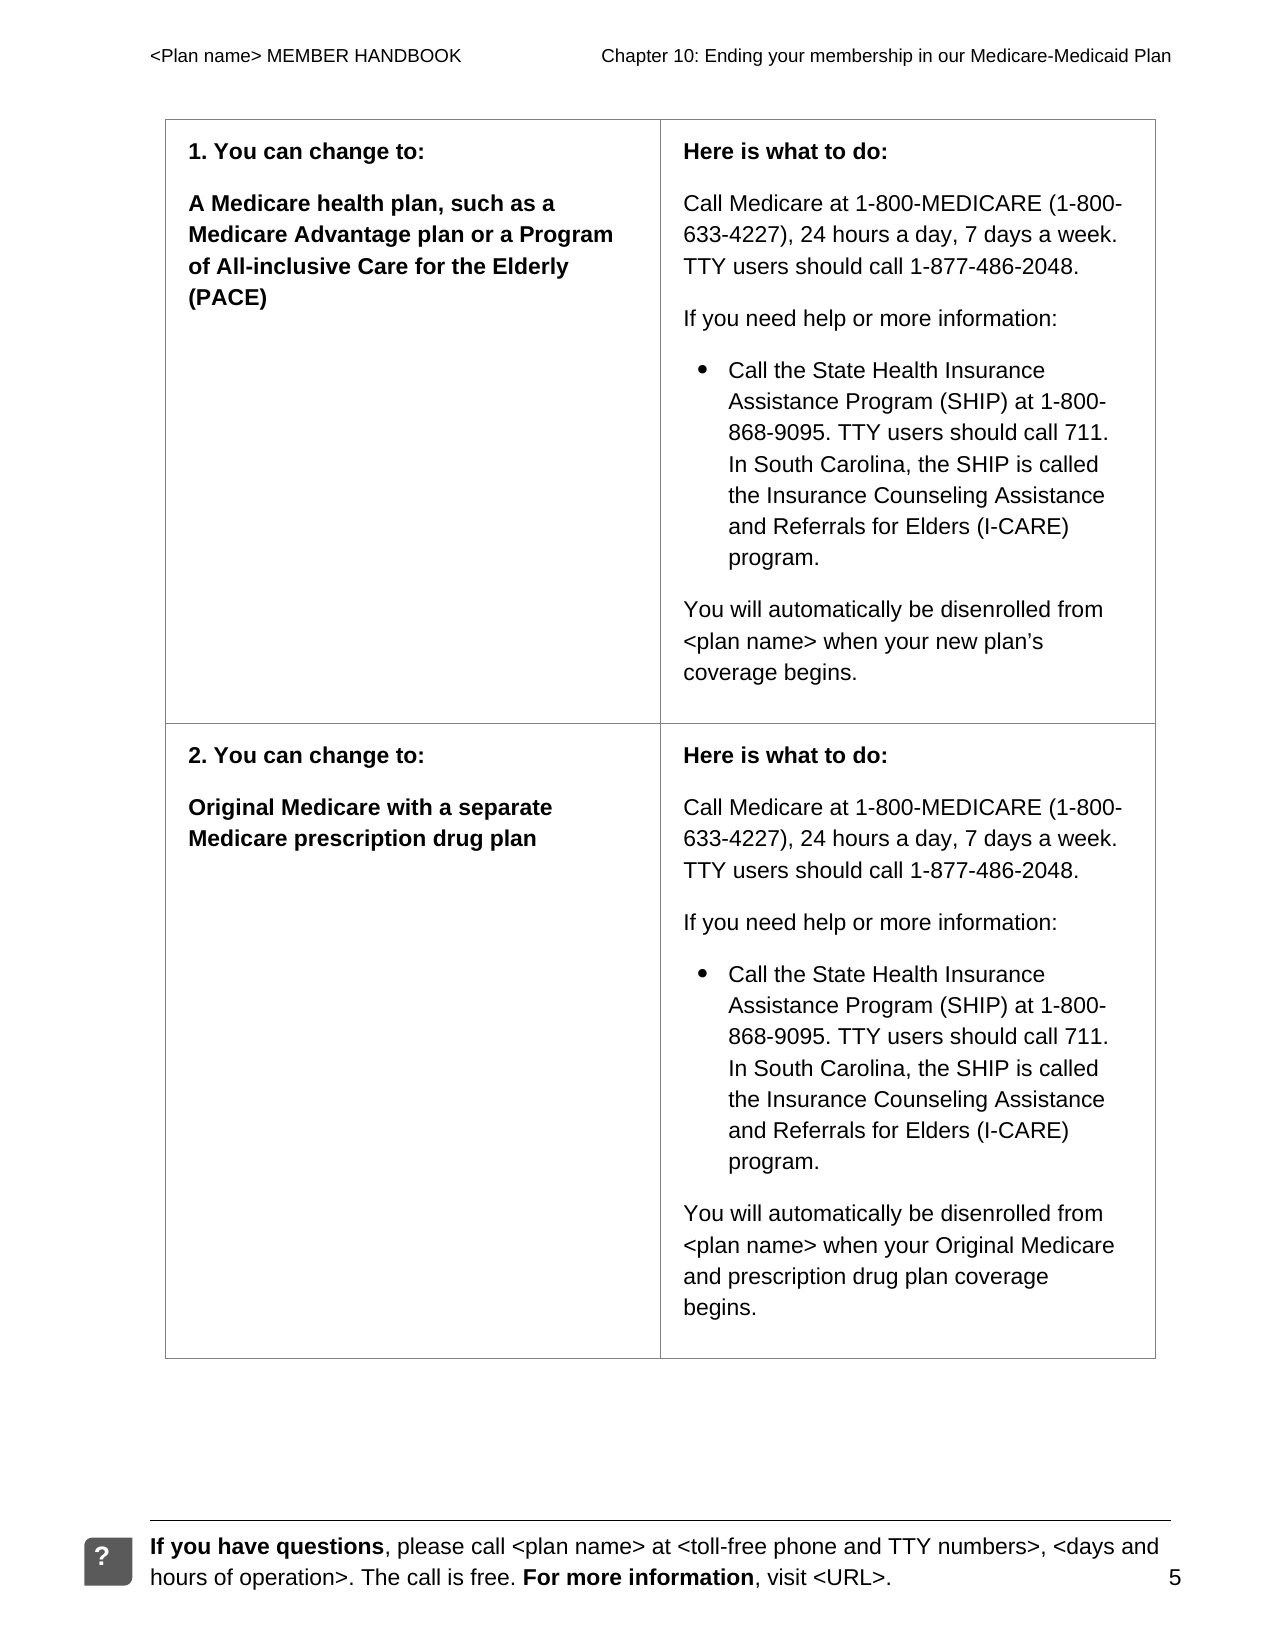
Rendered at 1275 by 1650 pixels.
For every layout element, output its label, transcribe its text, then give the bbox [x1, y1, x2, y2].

table_cell Here is what to do: Call Medicare at 1-800-MEDICARE (1-800-633-4227), 24 hours a day, 7 days a week. TTY users should call 1-877-486-2048. If you need help or more information: Call the State Health Insurance Assistance Program (SHIP) at 1-800-868-9095. TTY users should call 711. In South Carolina, the SHIP is called the Insurance Counseling Assistance and Referrals for Elders (I-CARE) program. You will automatically be disenrolled from <plan name> when your Original Medicare and prescription drug plan coverage begins. [661, 724, 1155, 1358]
table_cell 2. You can change to: Original Medicare with a separate Medicare prescription drug plan [166, 724, 660, 1358]
table_header 1. You can change to: A Medicare health plan, such as a Medicare Advantage plan or a Program of All-inclusive Care for the Elderly (PACE) [166, 120, 660, 722]
table_header Here is what to do: Call Medicare at 1-800-MEDICARE (1-800-633-4227), 24 hours a day, 7 days a week. TTY users should call 1-877-486-2048. If you need help or more information: Call the State Health Insurance Assistance Program (SHIP) at 1-800-868-9095. TTY users should call 711. In South Carolina, the SHIP is called the Insurance Counseling Assistance and Referrals for Elders (I-CARE) program. You will automatically be disenrolled from <plan name> when your new plan’s coverage begins. [661, 120, 1155, 722]
